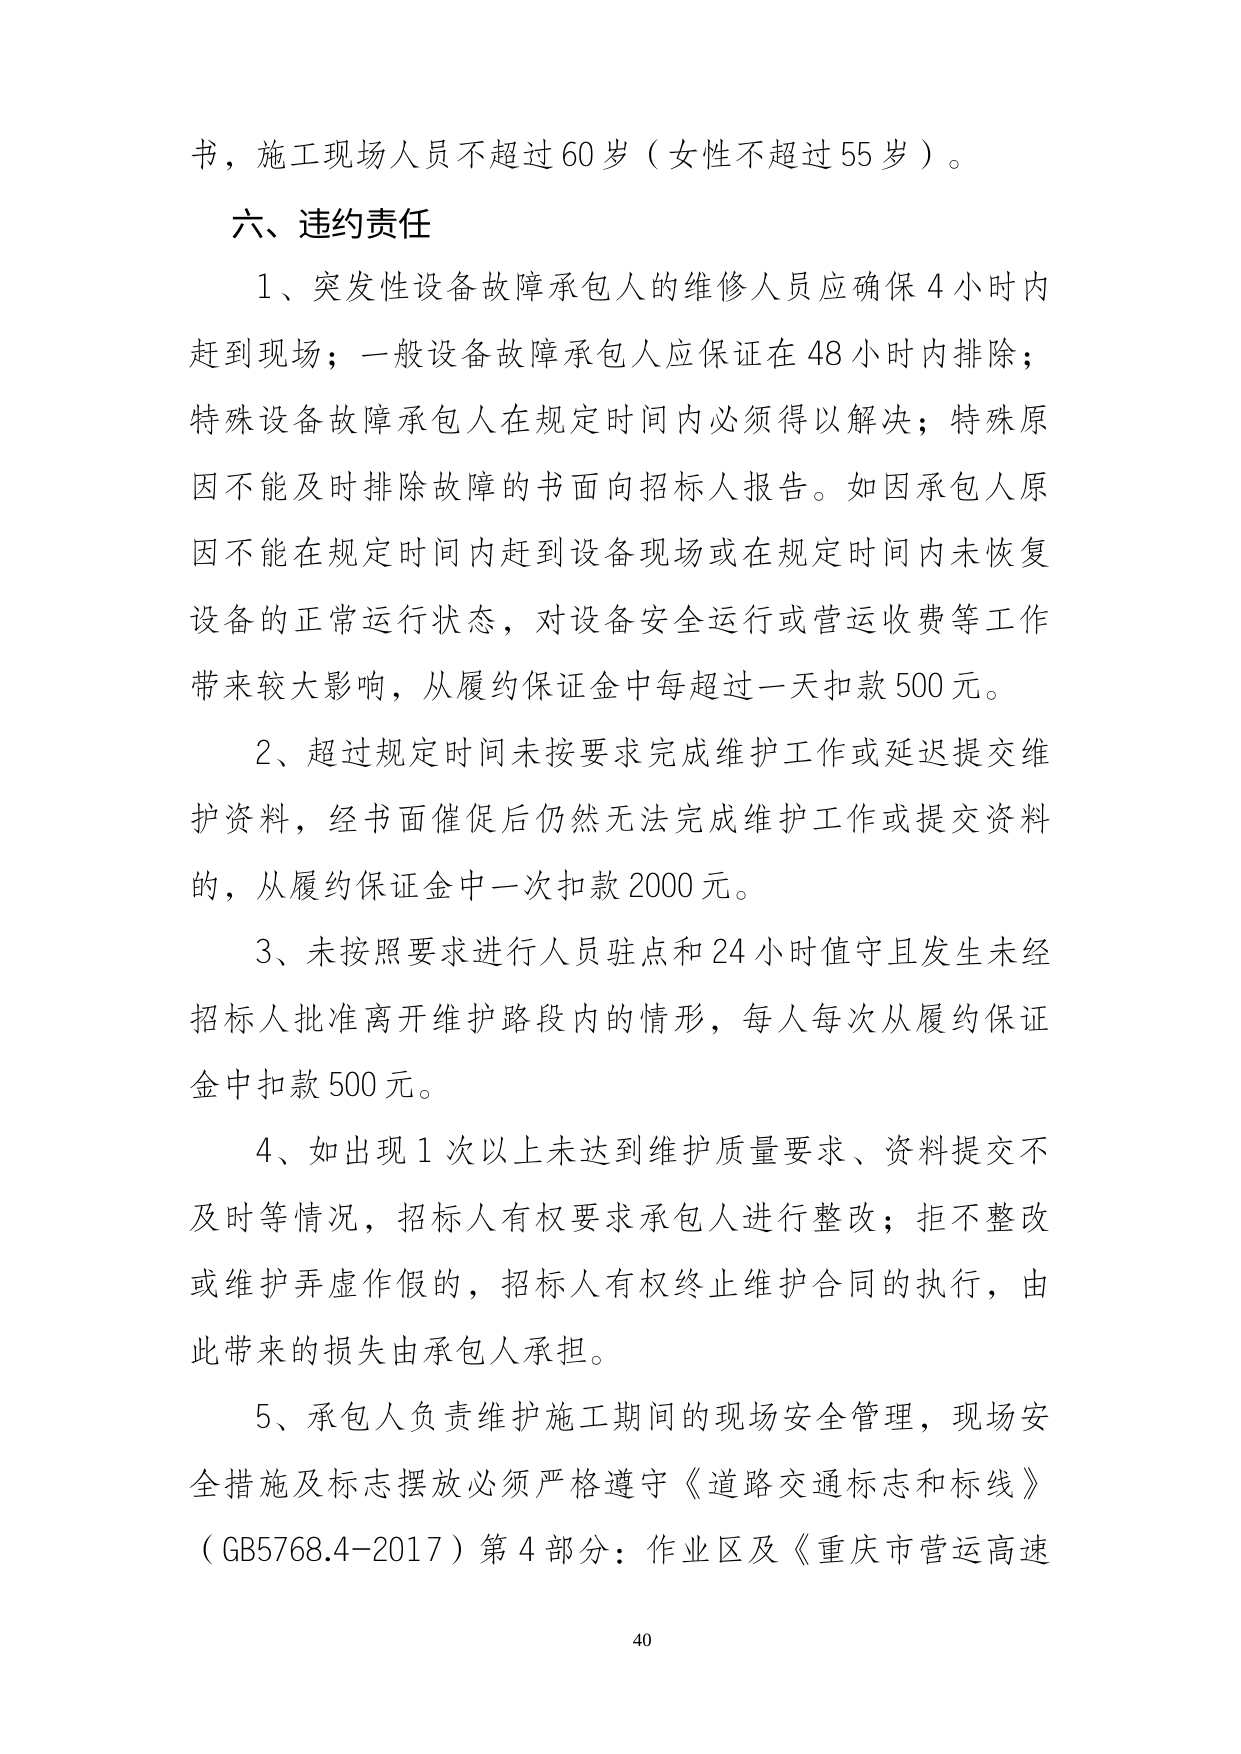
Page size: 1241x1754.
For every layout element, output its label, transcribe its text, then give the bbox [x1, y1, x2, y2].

list 2、超过规定时间未按要求完成维护工作或延迟提交维护资料，经书面催促后仍然无法完成维护工作或提交资料的，从履约保证金中一次扣款2000元。 [188, 720, 1052, 919]
list 1、突发性设备故障承包人的维修人员应确保4小时内赶到现场；一般设备故障承包人应保证在48小时内排除；特殊设备故障承包人在规定时间内必须得以解决；特殊原因不能及时排除故障的书面向招标人报告。如因承包人原因不能在规定时间内赶到设备现场或在规定时间内未恢复设备的正常运行状态，对设备安全运行或营运收费等工作带来较大影响，从履约保证金中每超过一天扣款500元。 [188, 255, 1052, 720]
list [188, 1385, 1052, 1584]
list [188, 122, 1052, 188]
list 4、如出现1次以上未达到维护质量要求、资料提交不及时等情况，招标人有权要求承包人进行整改；拒不整改或维护弄虚作假的，招标人有权终止维护合同的执行，由此带来的损失由承包人承担。 [188, 1119, 1052, 1385]
list 3、未按照要求进行人员驻点和24小时值守且发生未经招标人批准离开维护路段内的情形，每人每次从履约保证金中扣款500元。 [188, 919, 1052, 1119]
list 违约责任 [188, 188, 1052, 255]
